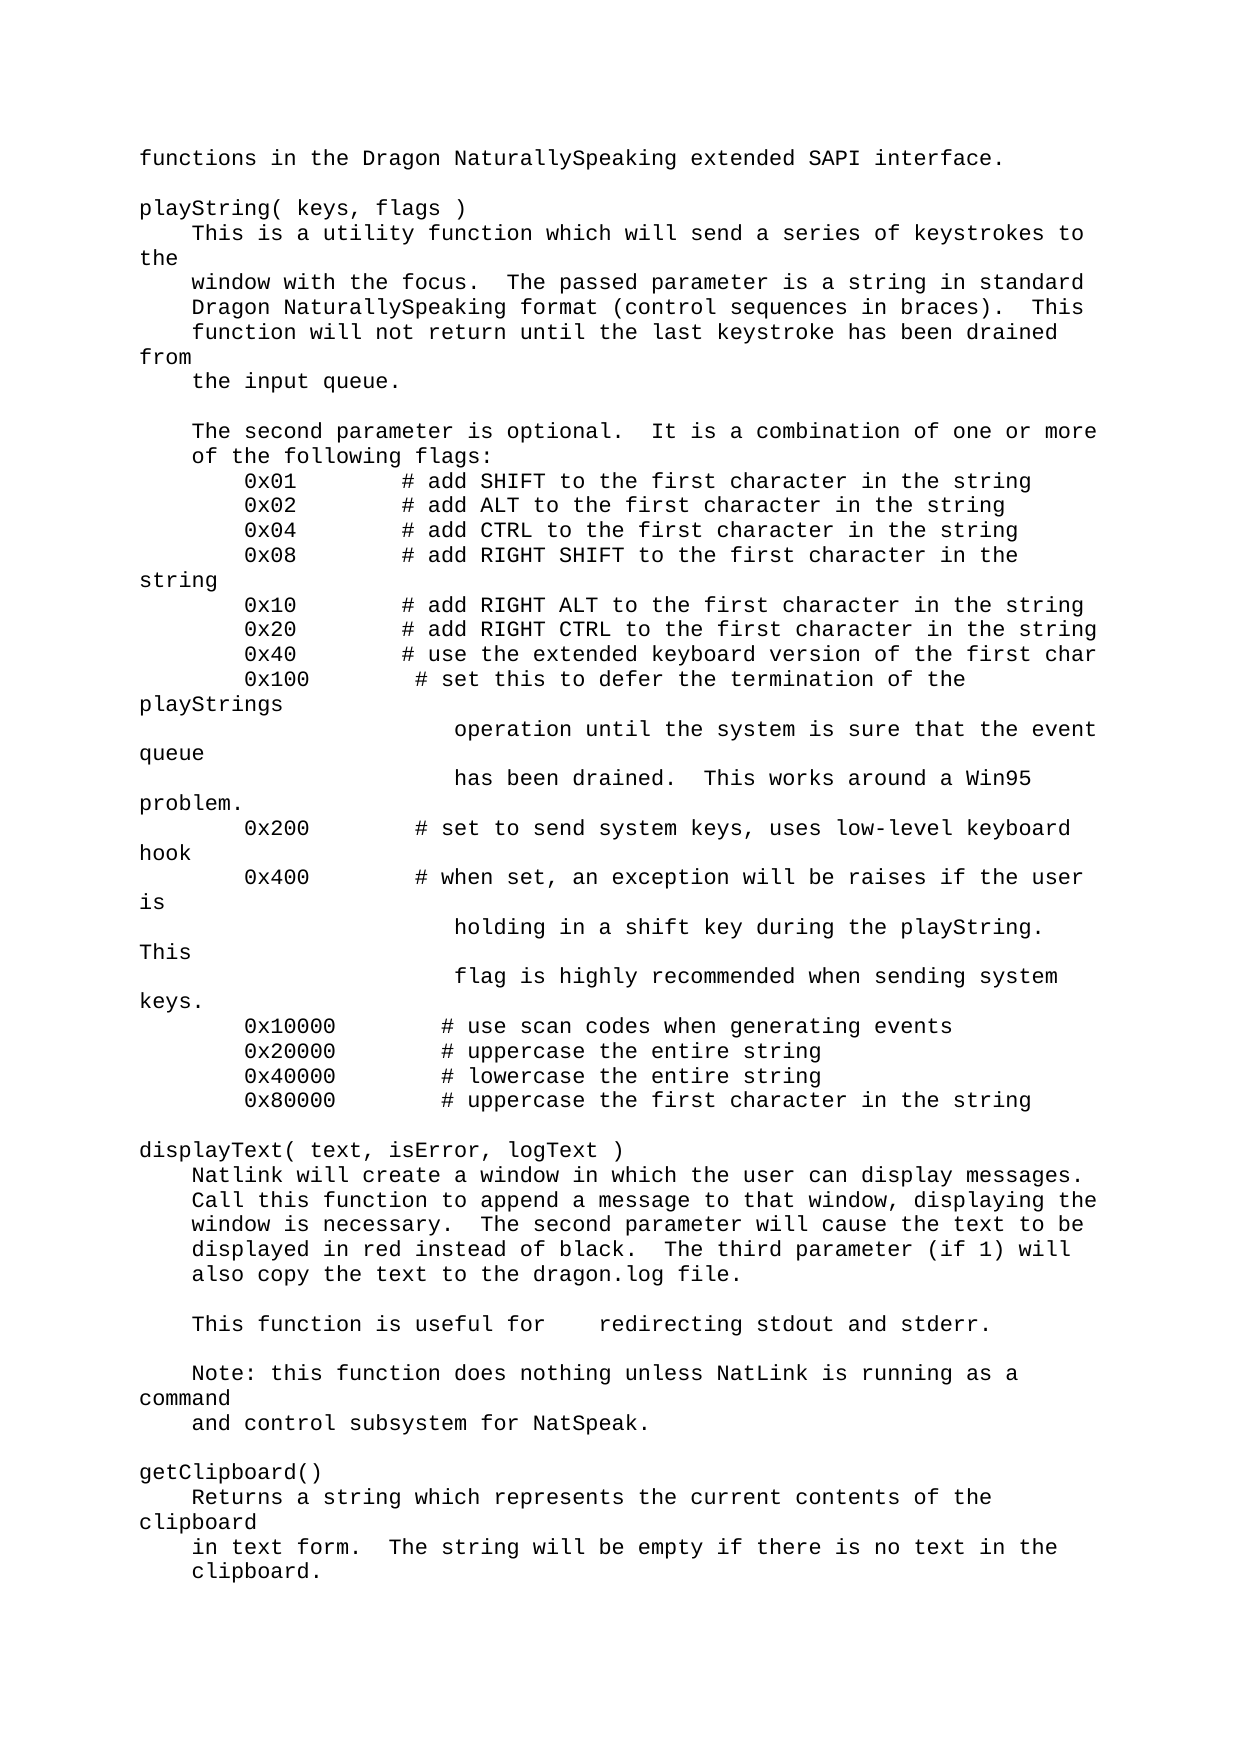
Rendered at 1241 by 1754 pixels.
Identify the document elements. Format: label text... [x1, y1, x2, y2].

text 0x400 # when set, an exception will be raises if the user is [139, 867, 1101, 916]
text holding in a shift key during the playString. This [139, 916, 1101, 966]
text 0x20000 # uppercase the entire string [139, 1040, 1101, 1065]
text Call this function to append a message to that window, displaying the [139, 1189, 1101, 1214]
text The second parameter is optional. It is a combination of one or more [139, 420, 1101, 445]
text 0x200 # set to send system keys, uses low-level keyboard hook [139, 817, 1101, 867]
text window is necessary. The second parameter will cause the text to be [139, 1214, 1101, 1238]
text This function is useful for redirecting stdout and stderr. [139, 1313, 1101, 1338]
text in text form. The string will be empty if there is no text in the [139, 1536, 1101, 1561]
text displayed in red instead of black. The third parameter (if 1) will [139, 1238, 1101, 1263]
text window with the focus. The passed parameter is a string in standard [139, 272, 1101, 296]
text Note: this function does nothing unless NatLink is running as a command [139, 1362, 1101, 1412]
text operation until the system is sure that the event queue [139, 718, 1101, 767]
text 0x100 # set this to defer the termination of the playStrings [139, 668, 1101, 718]
text 0x01 # add SHIFT to the first character in the string [139, 470, 1101, 495]
text 0x20 # add RIGHT CTRL to the first character in the string [139, 619, 1101, 643]
text function will not return until the last keystroke has been drained from [139, 321, 1101, 371]
text 0x04 # add CTRL to the first character in the string [139, 519, 1101, 544]
text Natlink will create a window in which the user can display messages. [139, 1164, 1101, 1189]
text flag is highly recommended when sending system keys. [139, 966, 1101, 1015]
text getClipboard() [139, 1462, 1101, 1486]
text playString( keys, flags ) [139, 197, 1101, 222]
text functions in the Dragon NaturallySpeaking extended SAPI interface. [139, 148, 1101, 172]
text 0x40000 # lowercase the entire string [139, 1065, 1101, 1090]
text 0x80000 # uppercase the first character in the string [139, 1090, 1101, 1114]
text also copy the text to the dragon.log file. [139, 1263, 1101, 1288]
text of the following flags: [139, 445, 1101, 470]
text clipboard. [139, 1561, 1101, 1586]
text displayText( text, isError, logText ) [139, 1139, 1101, 1164]
text 0x10000 # use scan codes when generating events [139, 1015, 1101, 1040]
text has been drained. This works around a Win95 problem. [139, 767, 1101, 817]
text Returns a string which represents the current contents of the clipboard [139, 1486, 1101, 1536]
text This is a utility function which will send a series of keystrokes to the [139, 222, 1101, 272]
text 0x10 # add RIGHT ALT to the first character in the string [139, 594, 1101, 619]
text Dragon NaturallySpeaking format (control sequences in braces). This [139, 296, 1101, 321]
text 0x40 # use the extended keyboard version of the first char [139, 643, 1101, 668]
text 0x02 # add ALT to the first character in the string [139, 495, 1101, 519]
text 0x08 # add RIGHT SHIFT to the first character in the string [139, 544, 1101, 594]
text and control subsystem for NatSpeak. [139, 1412, 1101, 1437]
text the input queue. [139, 371, 1101, 396]
